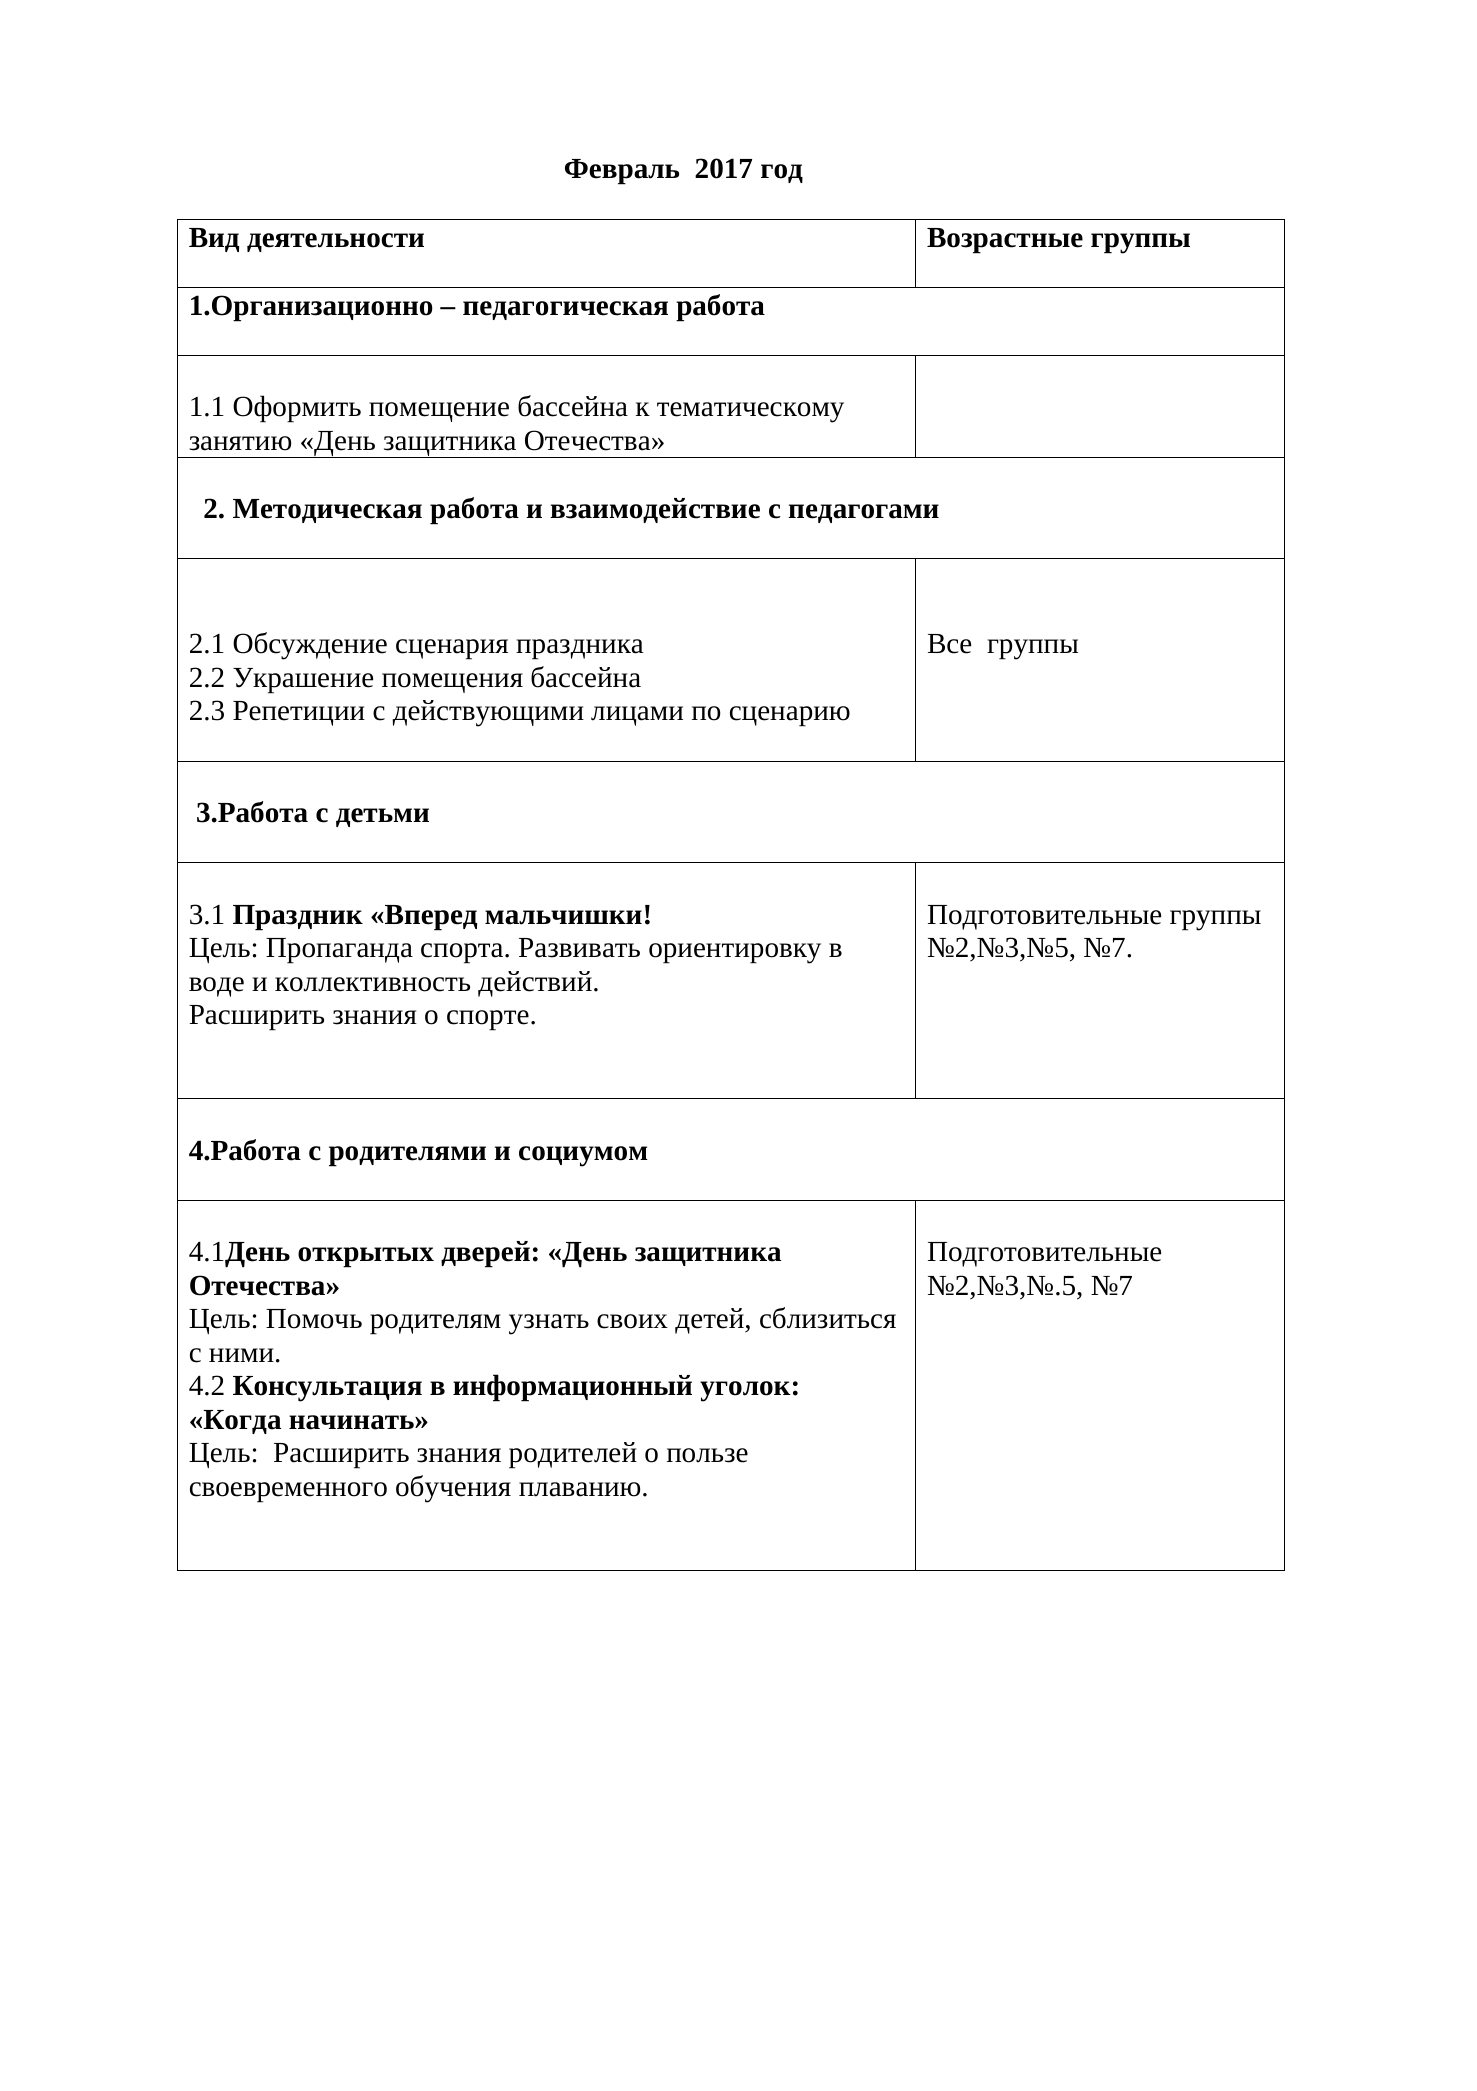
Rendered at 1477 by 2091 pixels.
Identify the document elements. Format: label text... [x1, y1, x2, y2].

table_cell 3.Работа с детьми [178, 762, 1284, 862]
table_header Вид деятельности [178, 220, 915, 287]
table_cell Подготовительные №2,№3,№.5, №7 [916, 1201, 1284, 1570]
table_header Возрастные группы [916, 220, 1284, 287]
table_cell [916, 356, 1284, 457]
table_cell 2.1 Обсуждение сценария праздника 2.2 Украшение помещения бассейна 2.3 Репетиции с действующими лицами по сценарию [178, 559, 915, 761]
table_cell 1.Организационно – педагогическая работа [178, 288, 1284, 355]
table_cell Подготовительные группы №2,№3,№5, №7. [916, 863, 1284, 1098]
table_cell 3.1 Праздник «Вперед мальчишки! Цель: Пропаганда спорта. Развивать ориентировку в воде и коллективность действий. Расширить знания о спорте. [178, 863, 915, 1098]
table_cell 4.Работа с родителями и социумом [178, 1099, 1284, 1200]
table_cell 1.1 Оформить помещение бассейна к тематическому занятию «День защитника Отечества» [178, 356, 915, 457]
text Февраль 2017 год [177, 152, 1388, 185]
table_cell 4.1День открытых дверей: «День защитника Отечества» Цель: Помочь родителям узнать своих детей, сблизиться с ними. 4.2 Консультация в информационный уголок: «Когда начинать» Цель: Расширить знания родителей о пользе своевременного обучения плаванию. [178, 1201, 915, 1570]
table_cell 2. Методическая работа и взаимодействие с педагогами [178, 458, 1284, 558]
table_cell Все группы [916, 559, 1284, 761]
